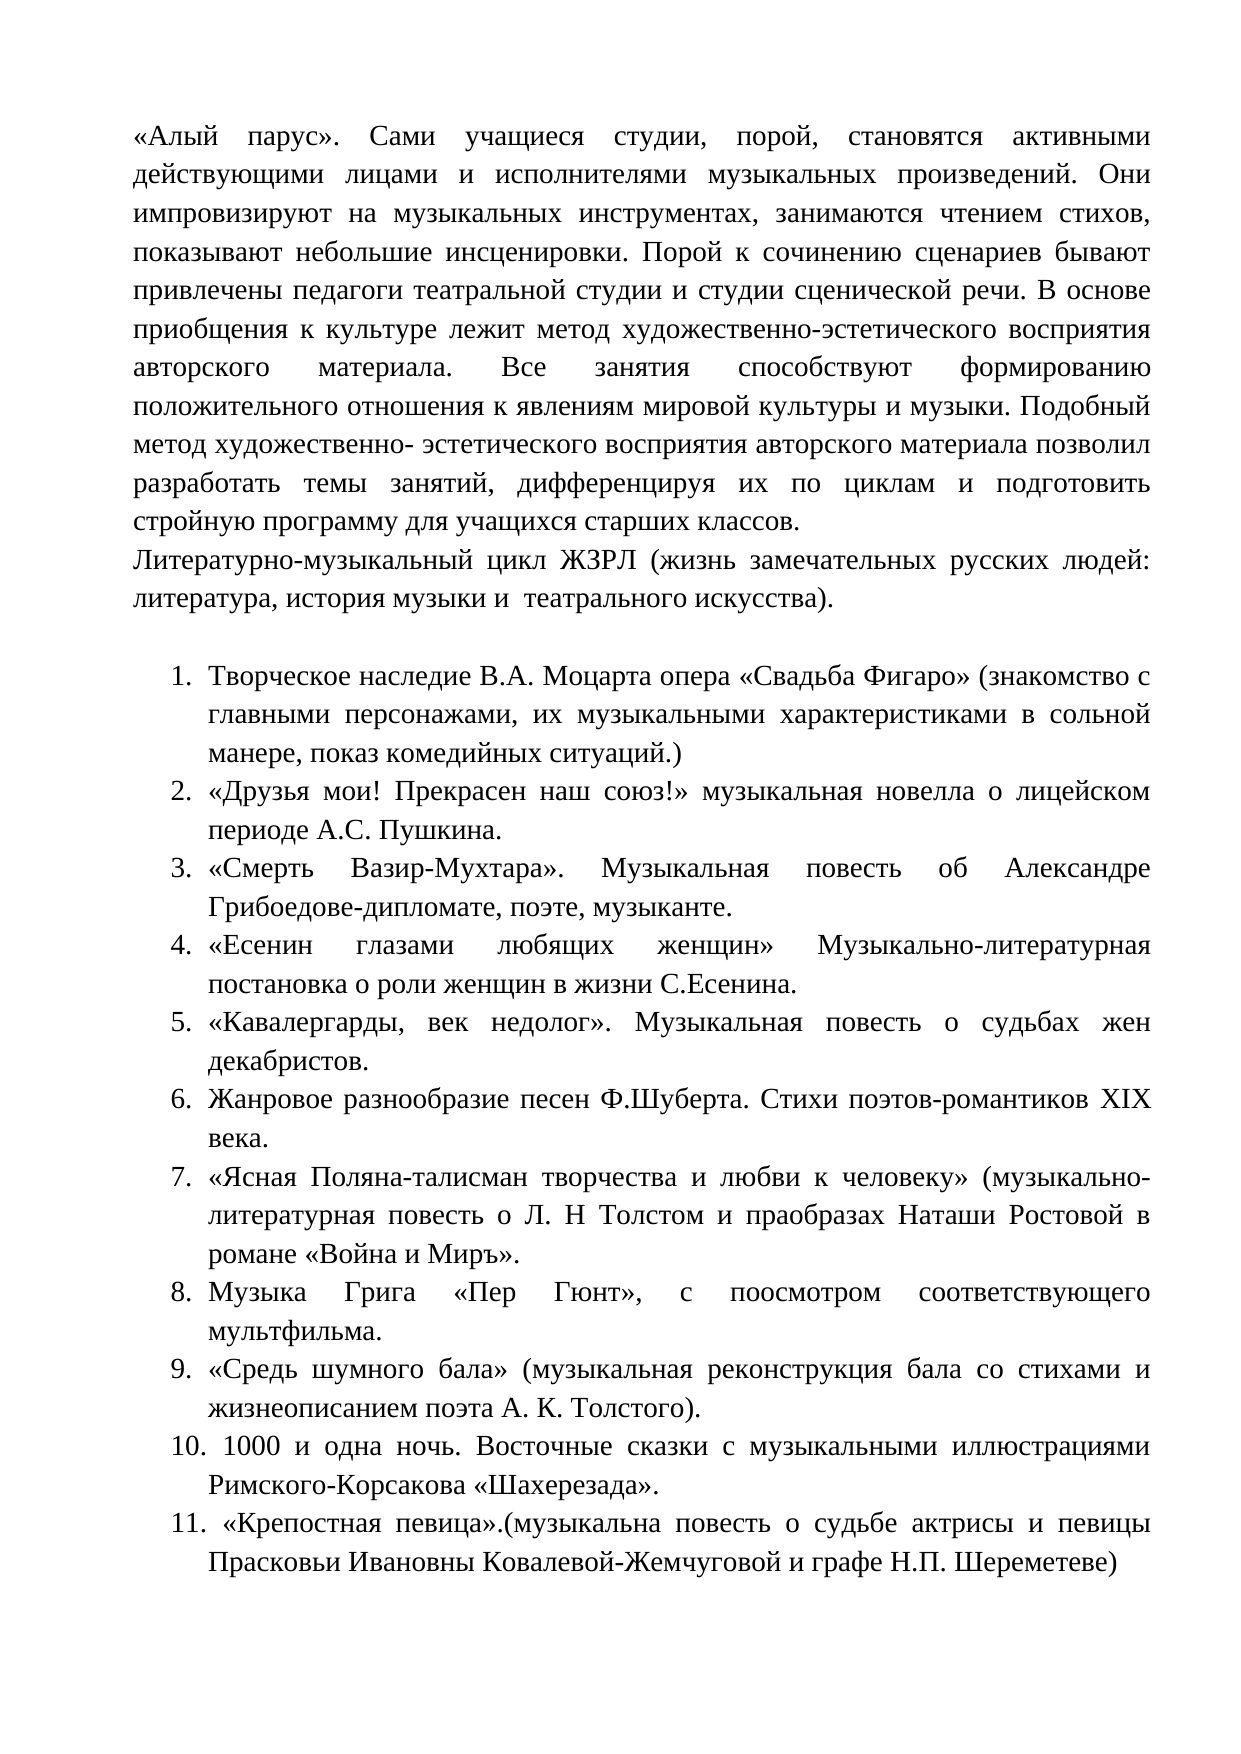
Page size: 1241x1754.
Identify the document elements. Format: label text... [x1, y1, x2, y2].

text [133, 118, 1152, 537]
list «Крепостная певица».(музыкальна повесть о судьбе актрисы и певицы Прасковьи Ивановны Ковалевой-Жемчуговой и графе Н.П. Шереметеве) [170, 1506, 1152, 1578]
text Литературно-музыкальный цикл ЖЗРЛ (жизнь замечательных русских людей: литература, история музыки и театрального искусства). [133, 542, 1152, 614]
list Музыка Грига «Пер Гюнт», с поосмотром соответствующего мультфильма. [170, 1274, 1152, 1346]
list «Ясная Поляна-талисман творчества и любви к человеку» (музыкально-литературная повесть о Л. Н Толстом и праобразах Наташи Ростовой в романе «Война и Миръ». [170, 1159, 1152, 1269]
list 1000 и одна ночь. Восточные сказки с музыкальными иллюстрациями Римского-Корсакова «Шахерезада». [170, 1428, 1152, 1501]
list «Есенин глазами любящих женщин» Музыкально-литературная постановка о роли женщин в жизни С.Есенина. [170, 927, 1152, 999]
list «Средь шумного бала» (музыкальная реконструкция бала со стихами и жизнеописанием поэта А. К. Толстого). [170, 1351, 1152, 1423]
list «Смерть Вазир-Мухтара». Музыкальная повесть об Александре Грибоедове-дипломате, поэте, музыканте. [170, 850, 1152, 922]
list «Кавалергарды, век недолог». Музыкальная повесть о судьбах жен декабристов. [170, 1004, 1152, 1077]
list Жанровое разнообразие песен Ф.Шуберта. Стихи поэтов-романтиков XIX века. [170, 1082, 1152, 1154]
list «Друзья мои! Прекрасен наш союз!» музыкальная новелла о лицейском периоде А.С. Пушкина. [170, 773, 1152, 845]
list Творческое наследие В.А. Моцарта опера «Свадьба Фигаро» (знакомство с главными персонажами, их музыкальными характеристиками в сольной манере, показ комедийных ситуаций.) [170, 658, 1152, 768]
